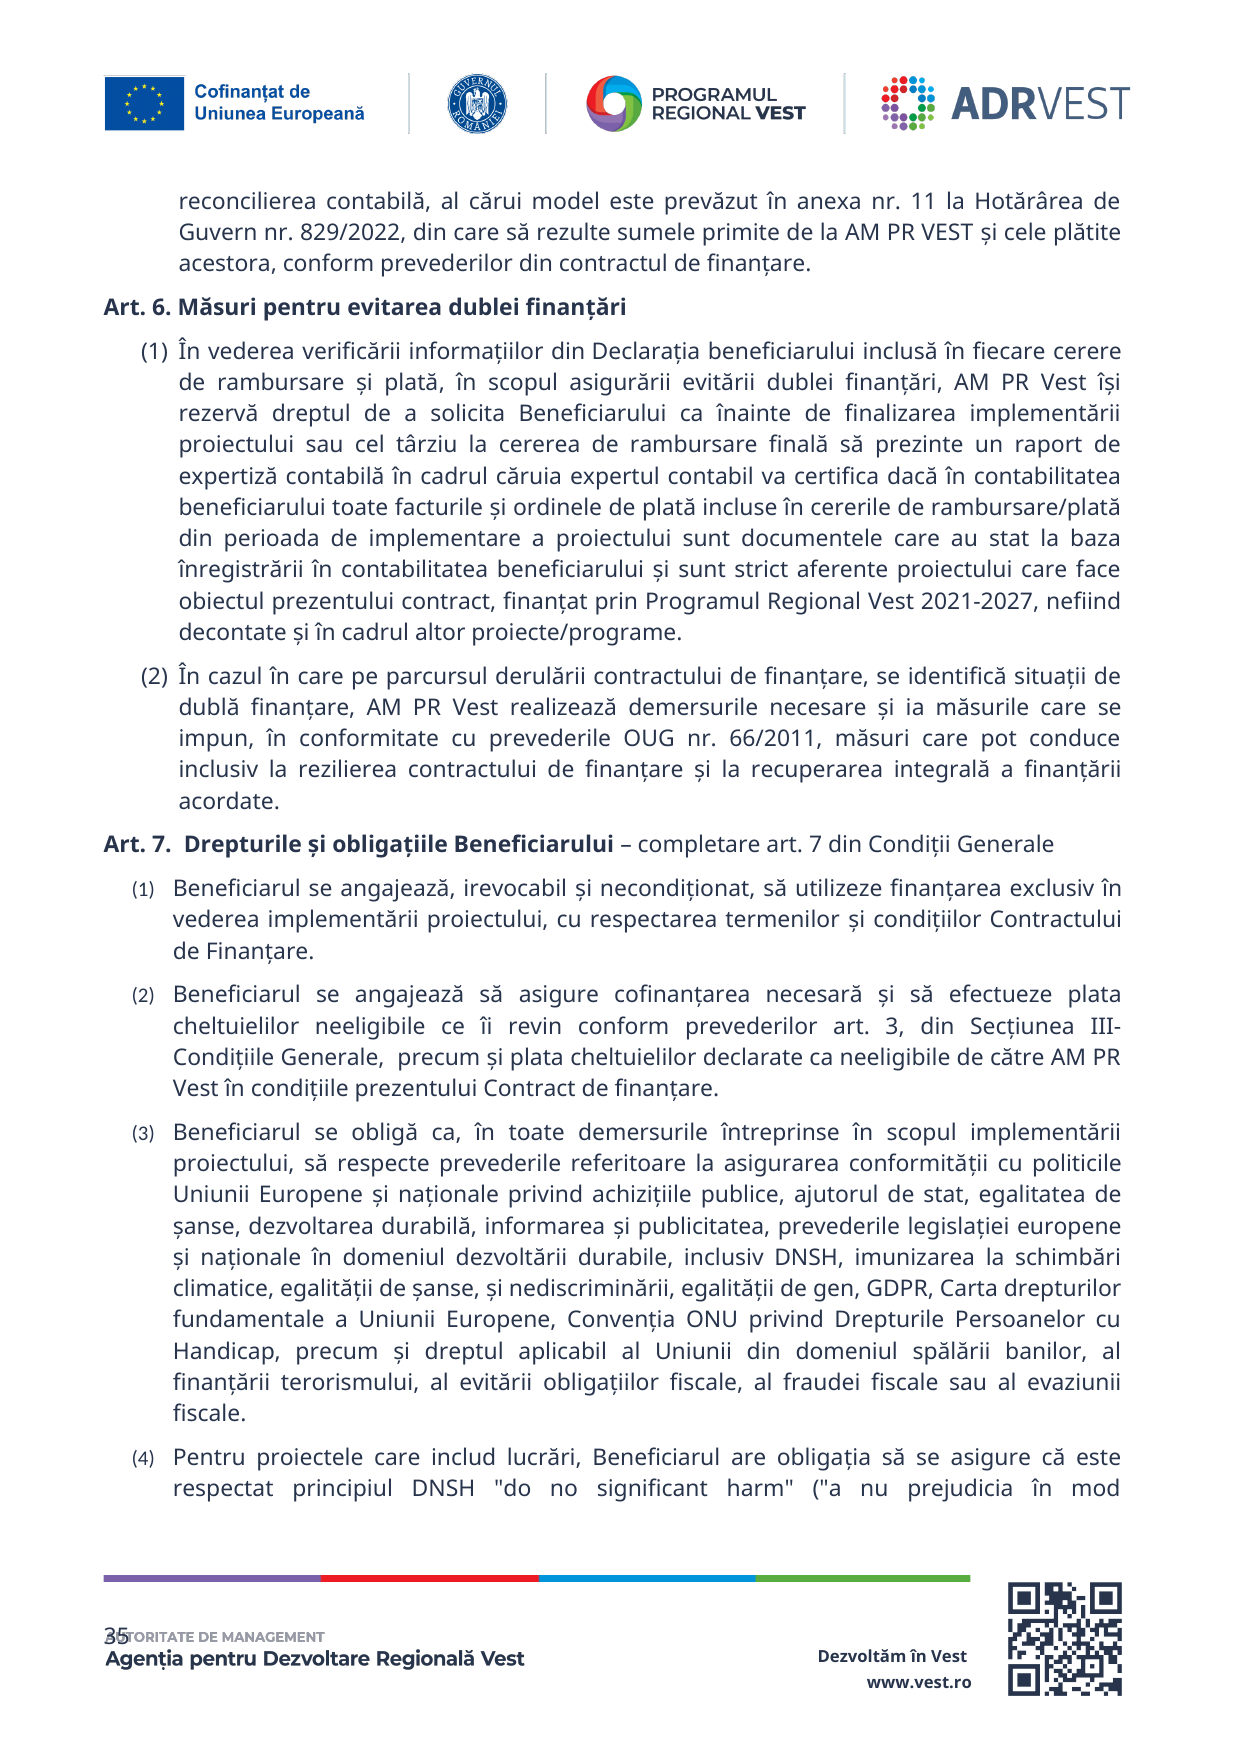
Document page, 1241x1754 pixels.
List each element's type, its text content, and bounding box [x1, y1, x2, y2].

picture [103, 73, 1131, 134]
text Art. 7. Drepturile și obligațiile Beneficiarului – completare art. 7 din Condiții Generale [103, 828, 1122, 859]
list În vederea verificării informațiilor din Declarația beneficiarului inclusă în fiecare cerere de rambursare și plată, în scopul asigurării evitării dublei finanțări, AM PR Vest își rezervă dreptul de a solicita Beneficiarului ca înainte de finalizarea implementării proiectului sau cel târziu la cererea de rambursare finală să prezinte un raport de expertiză contabilă în cadrul căruia expertul contabil va certifica dacă în contabilitatea beneficiarului toate facturile și ordinele de plată incluse în cererile de rambursare/plată din perioada de implementare a proiectului sunt documentele care au stat la baza înregistrării în contabilitatea beneficiarului și sunt strict aferente proiectului care face obiectul prezentului contract, finanțat prin Programul Regional Vest 2021-2027, nefiind decontate și în cadrul altor proiecte/programe. [141, 334, 1122, 647]
picture [1000, 1574, 1131, 1705]
list Beneficiarul se obligă ca, în toate demersurile întreprinse în scopul implementării proiectului, să respecte prevederile referitoare la asigurarea conformităţii cu politicile Uniunii Europene şi naţionale privind achiziţiile publice, ajutorul de stat, egalitatea de şanse, dezvoltarea durabilă, informarea şi publicitatea, prevederile legislaţiei europene şi naţionale în domeniul dezvoltării durabile, inclusiv DNSH, imunizarea la schimbări climatice, egalităţii de şanse, şi nediscriminării, egalităţii de gen, GDPR, Carta drepturilor fundamentale a Uniunii Europene, Convenția ONU privind Drepturile Persoanelor cu Handicap, precum și dreptul aplicabil al Uniunii din domeniul spălării banilor, al finanțării terorismului, al evitării obligațiilor fiscale, al fraudei fiscale sau al evaziunii fiscale. [131, 1116, 1122, 1428]
list În cazul în care pe parcursul derulării contractului de finanțare, se identifică situații de dublă finanțare, AM PR Vest realizează demersurile necesare și ia măsurile care se impun, în conformitate cu prevederile OUG nr. 66/2011, măsuri care pot conduce inclusiv la rezilierea contractului de finanțare și la recuperarea integrală a finanțării acordate. [141, 659, 1122, 816]
list Beneficiarul se angajează, irevocabil şi necondiţionat, să utilizeze finanţarea exclusiv în vederea implementării proiectului, cu respectarea termenilor şi condițiilor Contractului de Finanţare. [131, 872, 1122, 966]
text Art. 6. Măsuri pentru evitarea dublei finanțări [103, 291, 1122, 322]
list Beneficiarul se angajează să asigure cofinanţarea necesară şi să efectueze plata cheltuielilor neeligibile ce îi revin conform prevederilor art. 3, din Secțiunea III- Condițiile Generale, precum și plata cheltuielilor declarate ca neeligibile de către AM PR Vest în condițiile prezentului Contract de finanțare. [131, 978, 1122, 1103]
